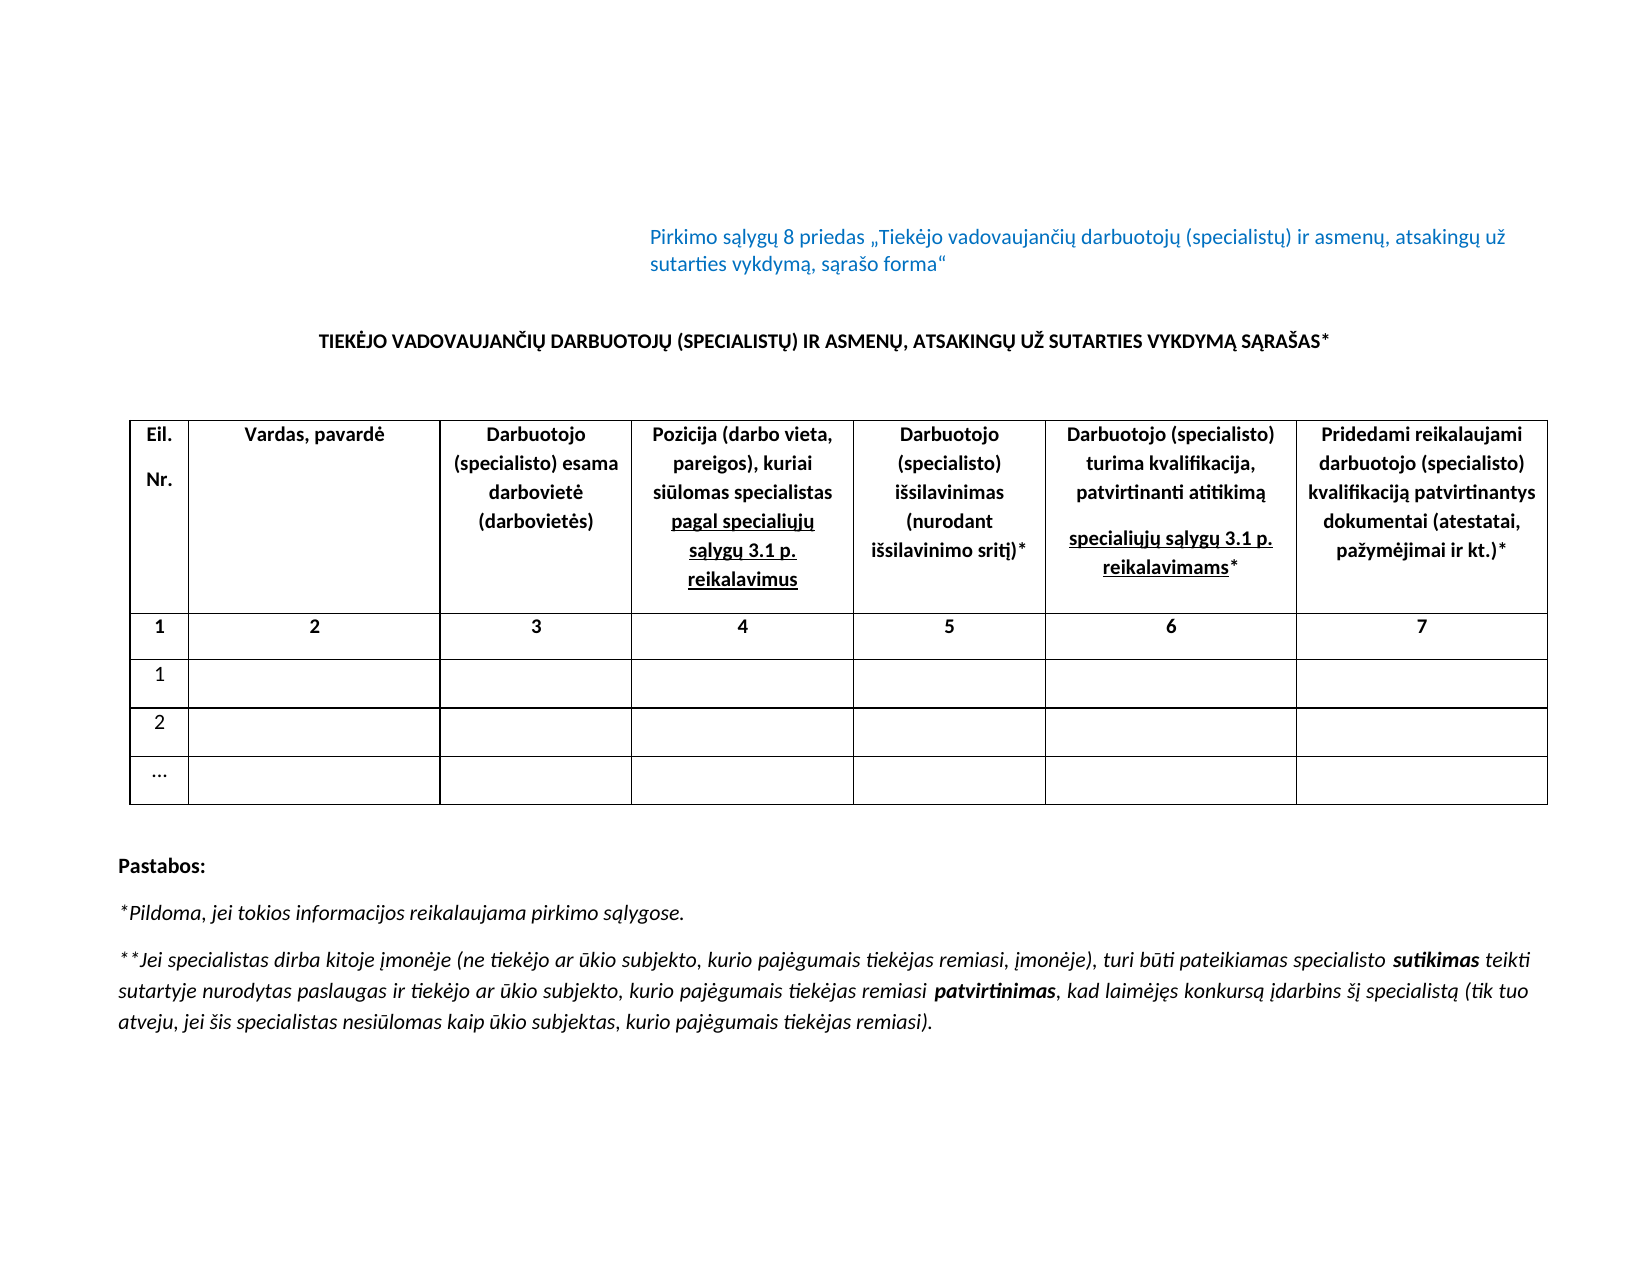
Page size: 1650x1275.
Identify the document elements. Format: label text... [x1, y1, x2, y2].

table_cell [632, 709, 853, 756]
table_cell [441, 660, 631, 707]
text Pastabos: [118, 852, 1532, 879]
table_header Eil. Nr. [131, 421, 188, 612]
table_cell 3 [441, 614, 631, 659]
table_cell [854, 709, 1045, 756]
table_cell [854, 757, 1045, 804]
table_cell [1297, 757, 1547, 804]
table_cell [1046, 709, 1296, 756]
table_cell 6 [1046, 614, 1296, 659]
table_cell ... [131, 757, 188, 804]
table_cell [189, 660, 439, 707]
text *Pildoma, jei tokios informacijos reikalaujama pirkimo sąlygose. [118, 899, 1532, 926]
table_cell [189, 709, 439, 756]
subtitle Pirkimo sąlygų 8 priedas „Tiekėjo vadovaujančių darbuotojų (specialistų) ir asmenų, atsakingų už sutarties vykdymą, sąrašo forma“ [650, 223, 1532, 276]
table_cell [854, 660, 1045, 707]
table_cell 1 [131, 614, 188, 659]
text TIEKĖJO vadovaujančių darbuotojų (specialistų) ir asmenų, atsakingų už sutarties vykdymą sąrašas* [118, 328, 1532, 353]
table_cell [441, 709, 631, 756]
table_cell [441, 757, 631, 804]
table_header Pridedami reikalaujami darbuotojo (specialisto) kvalifikaciją patvirtinantys dokumentai (atestatai, pažymėjimai ir kt.)* [1297, 421, 1547, 612]
table_cell [632, 660, 853, 707]
table_cell 5 [854, 614, 1045, 659]
table_cell [1046, 757, 1296, 804]
table_cell [1046, 660, 1296, 707]
table_header Darbuotojo (specialisto) išsilavinimas (nurodant išsilavinimo sritį)* [854, 421, 1045, 612]
table_header Vardas, pavardė [189, 421, 439, 612]
table_cell [1297, 709, 1547, 756]
table_header Darbuotojo (specialisto) turima kvalifikacija, patvirtinanti atitikimą specialiųjų sąlygų 3.1 p. reikalavimams* [1046, 421, 1296, 612]
text **Jei specialistas dirba kitoje įmonėje (ne tiekėjo ar ūkio subjekto, kurio pajėgumais tiekėjas remiasi, įmonėje), turi būti pateikiamas specialisto sutikimas teikti sutartyje nurodytas paslaugas ir tiekėjo ar ūkio subjekto, kurio pajėgumais tiekėjas remiasi patvirtinimas, kad laimėjęs konkursą įdarbins šį specialistą (tik tuo atveju, jei šis specialistas nesiūlomas kaip ūkio subjektas, kurio pajėgumais tiekėjas remiasi). [118, 947, 1532, 1034]
table_cell [189, 757, 439, 804]
table_cell [1297, 660, 1547, 707]
table_cell 4 [632, 614, 853, 659]
table_cell 2 [131, 709, 188, 756]
table_header Pozicija (darbo vieta, pareigos), kuriai siūlomas specialistas pagal specialiųjų sąlygų 3.1 p. reikalavimus [632, 421, 853, 612]
table_cell 7 [1297, 614, 1547, 659]
table_cell [632, 757, 853, 804]
table_header Darbuotojo (specialisto) esama darbovietė (darbovietės) [441, 421, 631, 612]
table_cell 2 [189, 614, 439, 659]
table_cell 1 [131, 660, 188, 707]
